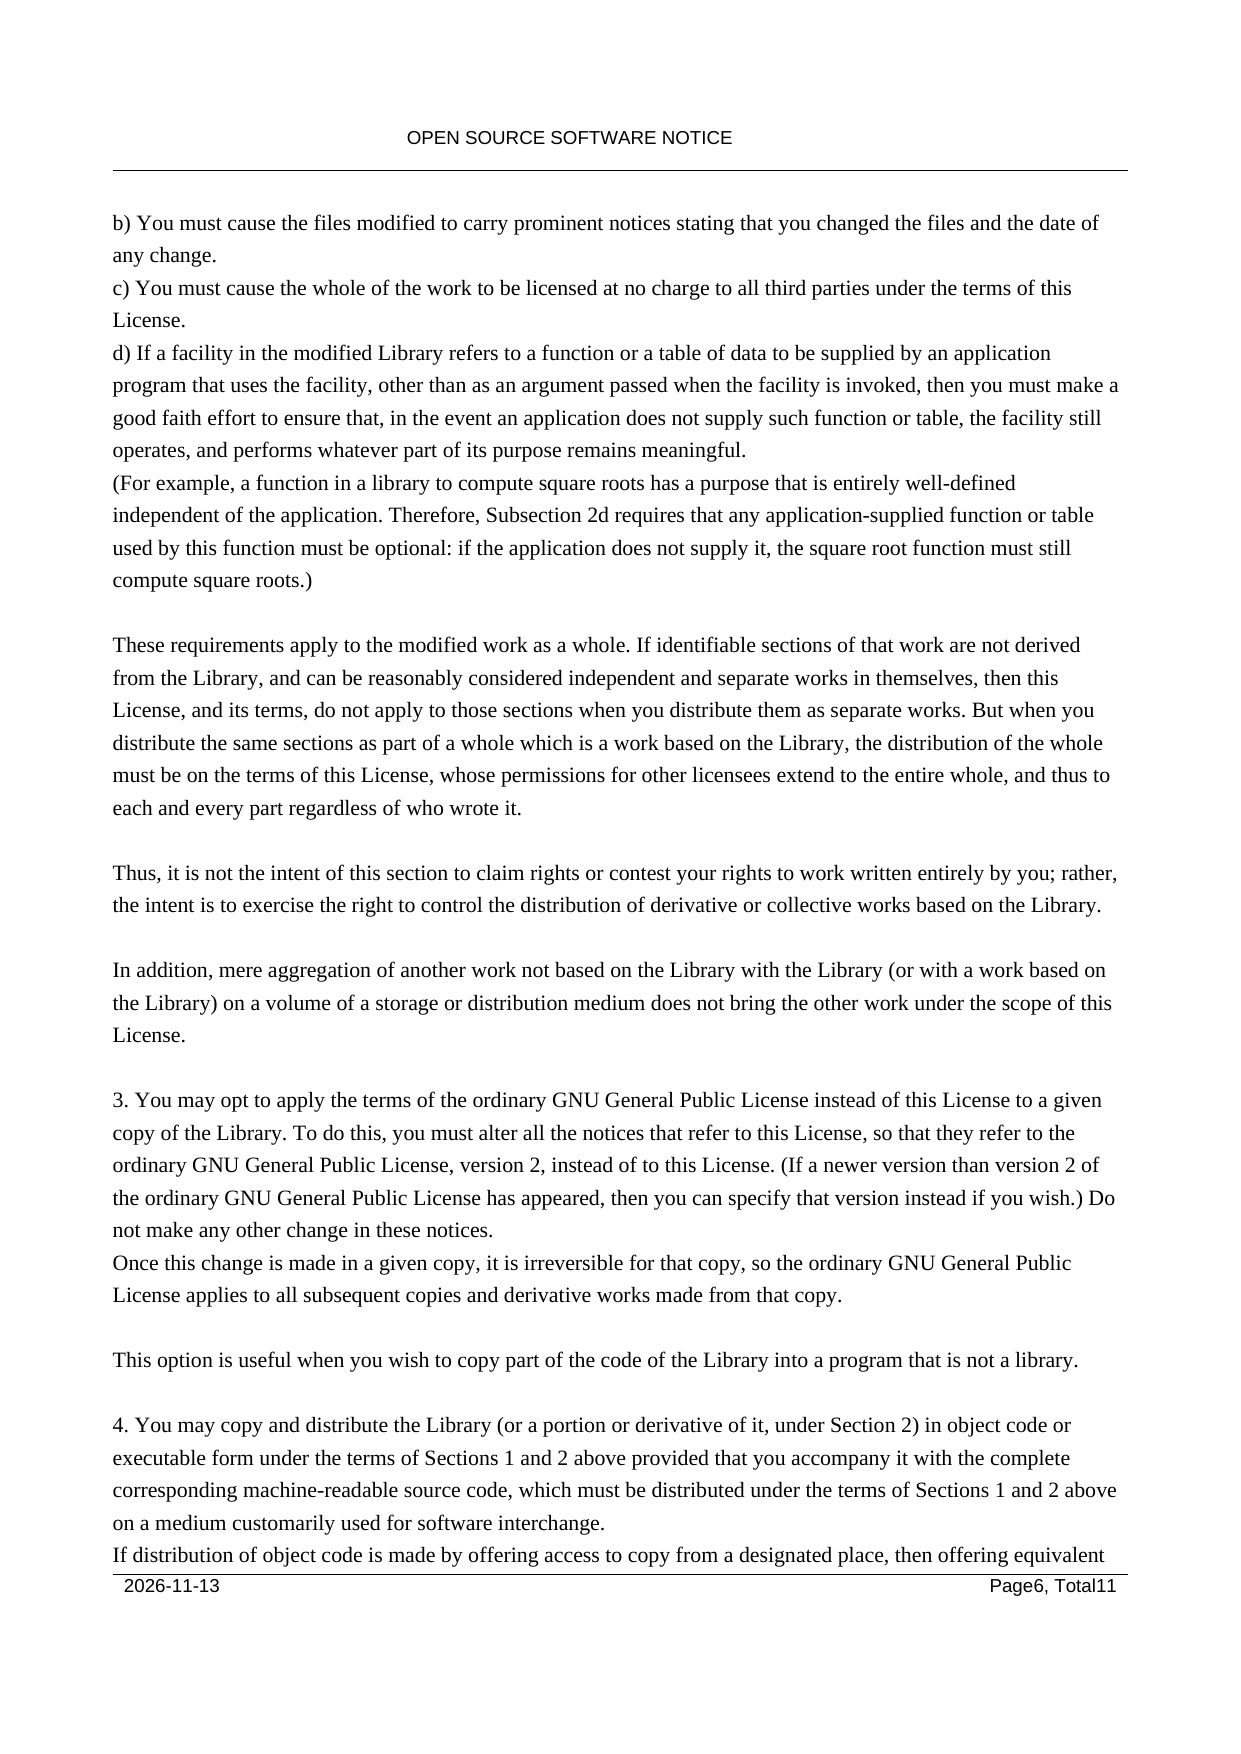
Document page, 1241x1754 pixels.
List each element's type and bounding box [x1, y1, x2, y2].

text [112, 206, 1128, 1571]
